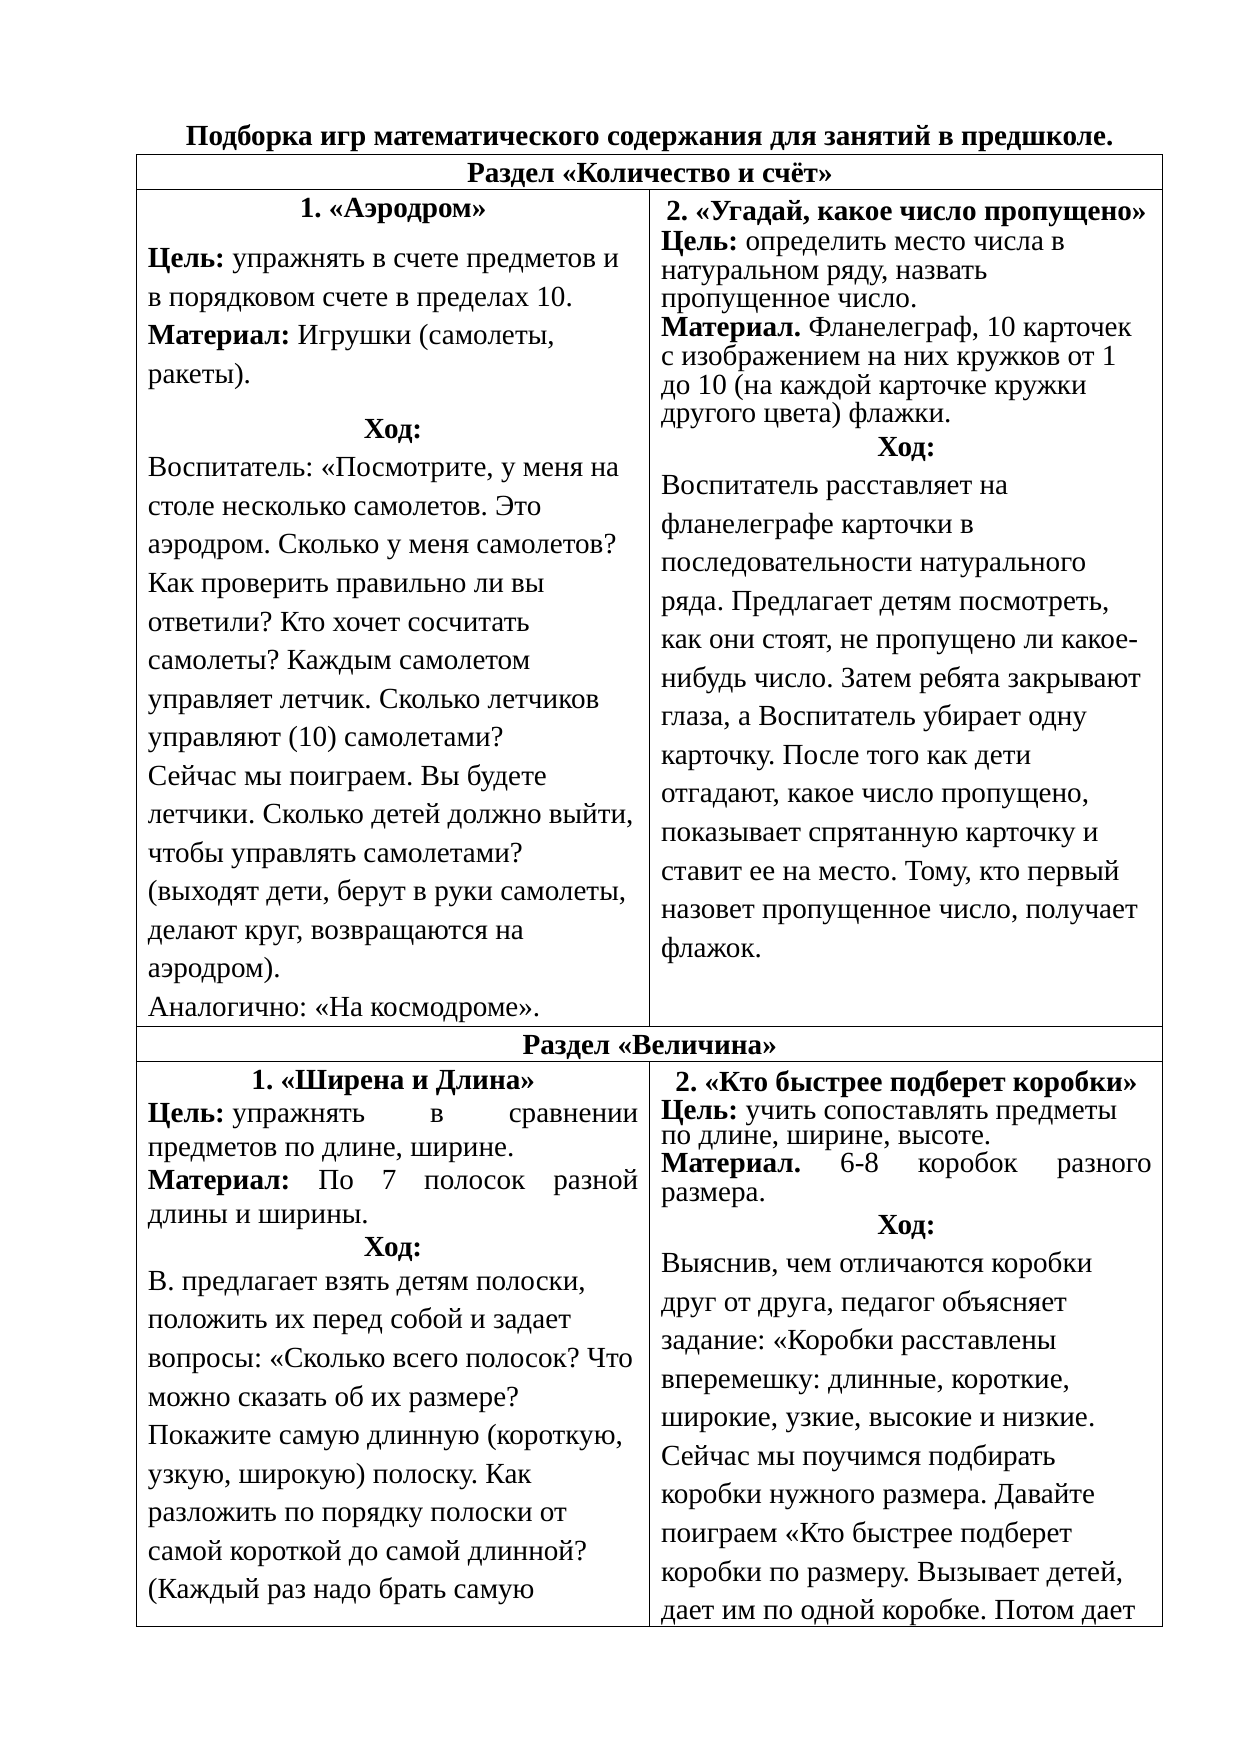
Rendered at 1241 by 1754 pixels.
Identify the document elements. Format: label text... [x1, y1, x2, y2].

table_cell 2. «Угадай, какое число пропущено» Цель: определить место числа в натуральном ряду, назвать пропущенное число. Материал. Фланелеграф, 10 карточек с изображением на них кружков от 1 до 10 (на каждой карточке кружки другого цвета) флажки. Ход: Воспитатель расставляет на фланелеграфе карточки в последовательности натурального ряда. Предлагает детям посмотреть, как они стоят, не пропущено ли какое-нибудь число. Затем ребята закрывают глаза, а Воспитатель убирает одну карточку. После того как дети отгадают, какое число пропущено, показывает спрятанную карточку и ставит ее на место. Тому, кто первый назовет пропущенное число, получает флажок. [650, 190, 1162, 1026]
table_header Раздел «Количество и счёт» [137, 155, 1162, 189]
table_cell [137, 1062, 649, 1626]
text Подборка игр математического содержания для занятий в предшколе. [118, 118, 1181, 152]
table_cell 1. «Аэродром» Цель: упражнять в счете предметов и в порядковом счете в пределах 10. Материал: Игрушки (самолеты, ракеты). Ход: Воспитатель: «Посмотрите, у меня на столе несколько самолетов. Это аэродром. Сколько у меня самолетов? Как проверить правильно ли вы ответили? Кто хочет сосчитать самолеты? Каждым самолетом управляет летчик. Сколько летчиков управляют (10) самолетами? Сейчас мы поиграем. Вы будете летчики. Сколько детей должно выйти, чтобы управлять самолетами? (выходят дети, берут в руки самолеты, делают круг, возвращаются на аэродром). Аналогично: «На космодроме». [137, 190, 649, 1026]
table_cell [650, 1062, 1162, 1626]
table_cell Раздел «Величина» [137, 1027, 1162, 1061]
